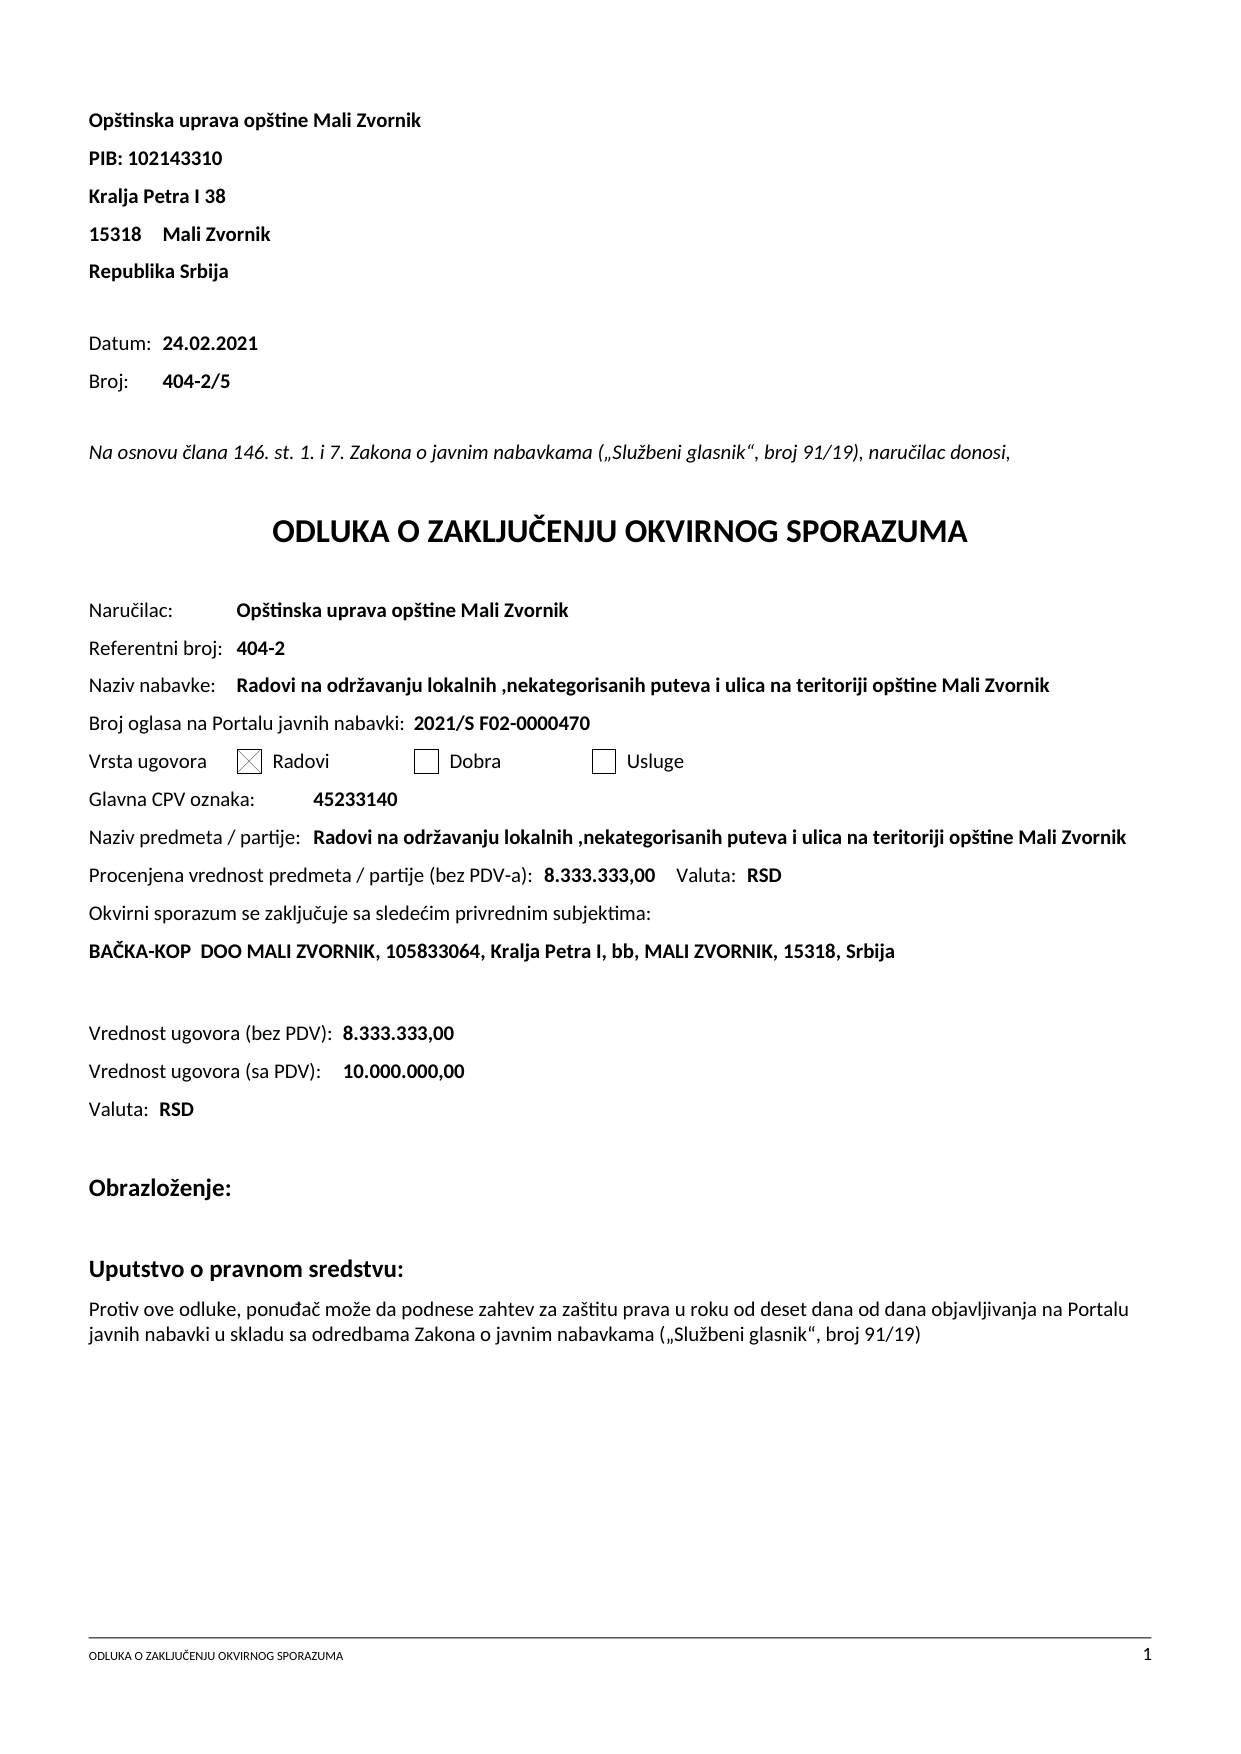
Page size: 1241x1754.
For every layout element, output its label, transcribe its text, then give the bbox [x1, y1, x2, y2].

text Na osnovu člana 146. st. 1. i 7. Zakona o javnim nabavkama („Službeni glasnik“, broj 91/19), naručilac donosi, [89, 439, 1152, 464]
text Okvirni sporazum se zaključuje sa sledećim privrednim subjektima: [89, 900, 1152, 926]
text Republika Srbija [89, 259, 1152, 284]
table_header BAČKA-KOP DOO MALI ZVORNIK, 105833064, Kralja Petra I, bb, MALI ZVORNIK, 15318, Srbija [89, 932, 1152, 970]
text Kralja Petra I 38 [89, 183, 1152, 208]
text PIB: 102143310 [89, 145, 1152, 170]
text 15318 Mali Zvornik [89, 221, 1152, 246]
text Naziv predmeta / partije: Radovi na održavanju lokalnih ,nekategorisanih puteva i ulica na teritoriji opštine Mali Zvornik [89, 824, 1152, 850]
text Broj: 404-2/5 [89, 368, 1152, 393]
text Obrazloženje: [89, 1172, 1152, 1202]
text Referentni broj: 404-2 [89, 635, 1152, 660]
text Opštinska uprava opštine Mali Zvornik [89, 107, 1152, 132]
text Datum: 24.02.2021 [89, 330, 1152, 355]
text Vrsta ugovora Radovi Dobra Usluge [89, 748, 1152, 774]
text Vrednost ugovora (sa PDV): 10.000.000,00 [89, 1058, 1152, 1083]
text Naručilac: Opštinska uprava opštine Mali Zvornik [89, 597, 1152, 622]
text Uputstvo o pravnom sredstvu: [89, 1253, 1152, 1283]
text Vrednost ugovora (bez PDV): 8.333.333,00 [89, 1020, 1152, 1046]
text ODLUKA O ZAKLJUČENJU OKVIRNOG SPORAZUMA [89, 510, 1152, 551]
text Valuta: RSD [89, 1096, 1152, 1121]
text Naziv nabavke: Radovi na održavanju lokalnih ,nekategorisanih puteva i ulica na teritoriji opštine Mali Zvornik [89, 673, 1152, 698]
text Protiv ove odluke, ponuđač može da podnese zahtev za zaštitu prava u roku od deset dana od dana objavljivanja na Portalu javnih nabavki u skladu sa odredbama Zakona o javnim nabavkama („Službeni glasnik“, broj 91/19) [89, 1296, 1152, 1347]
text Broj oglasa na Portalu javnih nabavki: 2021/S F02-0000470 [89, 711, 1152, 736]
text Glavna CPV oznaka: 45233140 [89, 786, 1152, 812]
text Procenjena vrednost predmeta / partije (bez PDV-a): 8.333.333,00 Valuta: RSD [89, 862, 1152, 888]
